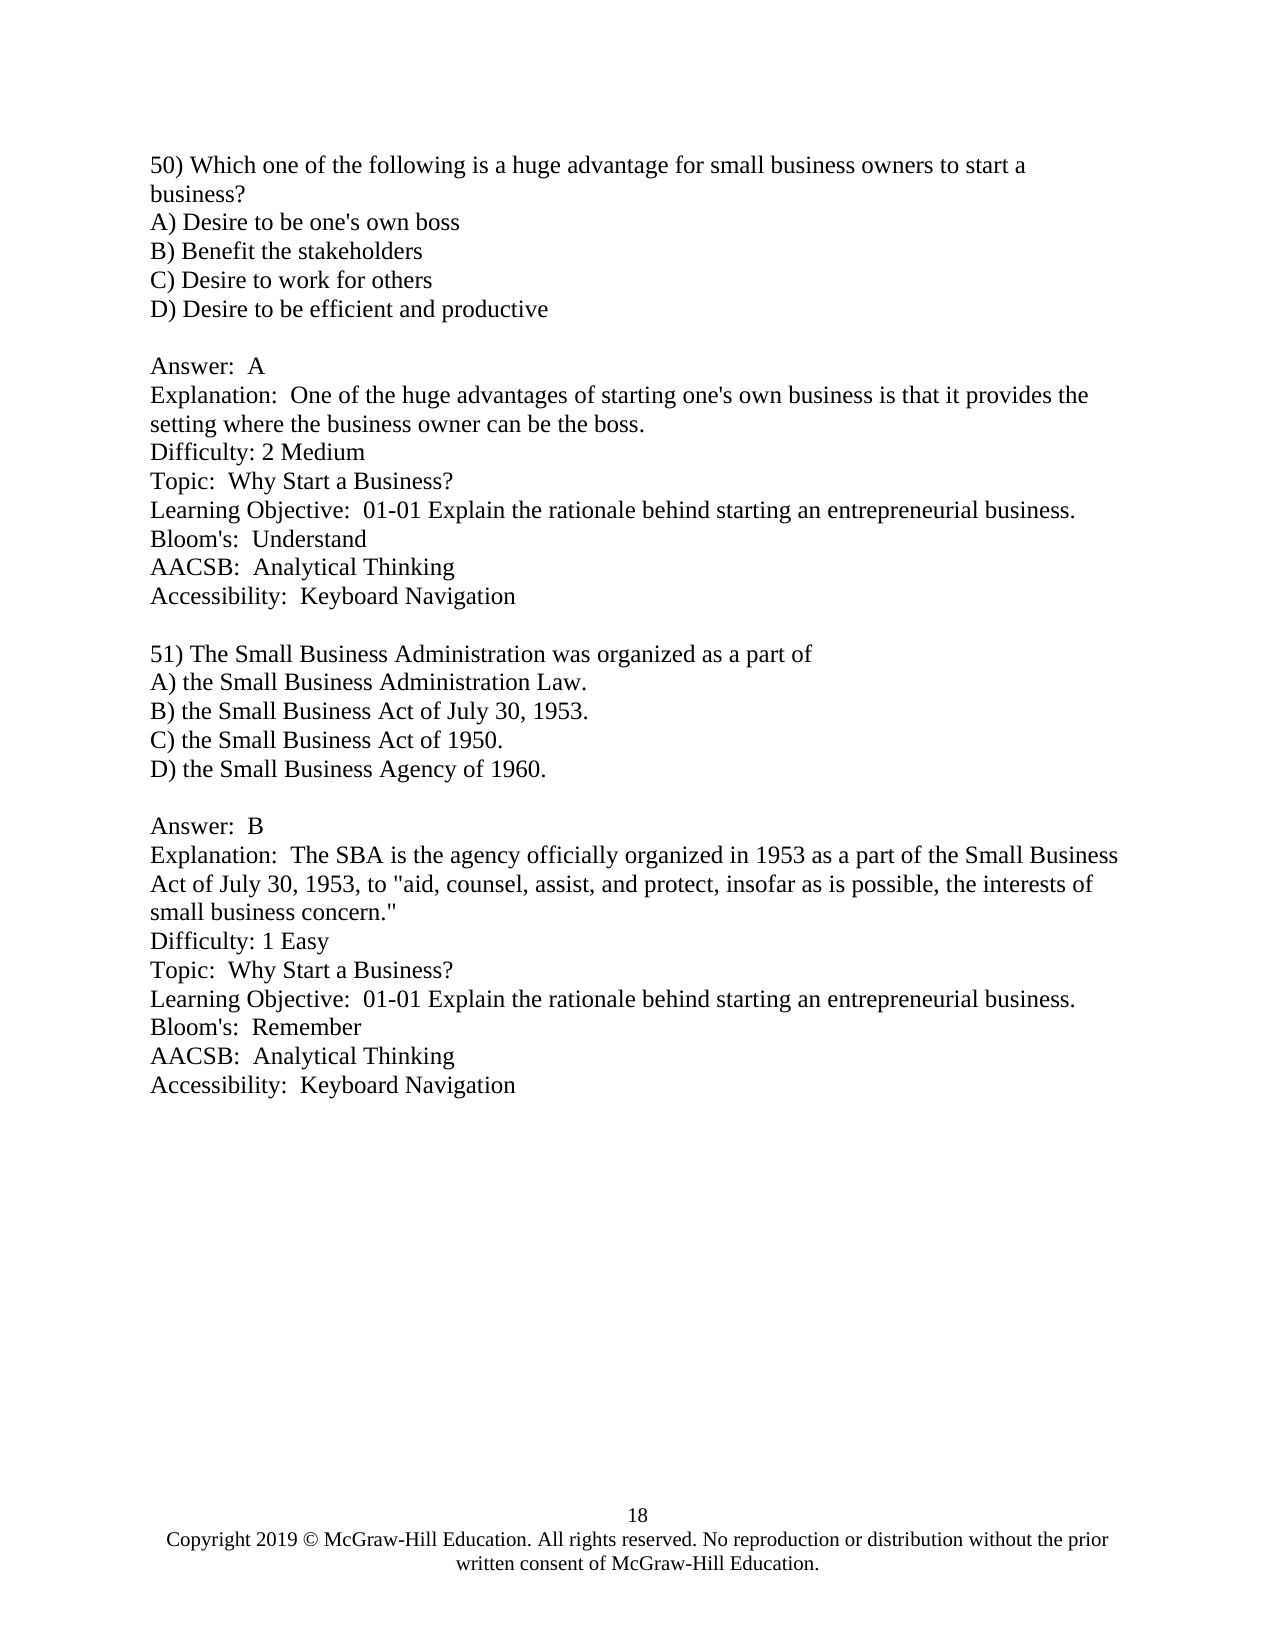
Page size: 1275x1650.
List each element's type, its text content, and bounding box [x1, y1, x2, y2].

text Accessibility: Keyboard Navigation [150, 581, 1125, 610]
text A) the Small Business Administration Law. [150, 667, 1125, 696]
text Explanation: The SBA is the agency officially organized in 1953 as a part of the Small Business Act of July 30, 1953, to "aid, counsel, assist, and protect, insofar as is possible, the interests of small business concern." [150, 840, 1125, 926]
text D) Desire to be efficient and productive [150, 294, 1125, 322]
text C) the Small Business Act of 1950. [150, 725, 1125, 754]
text Bloom's: Understand [150, 524, 1125, 552]
text A) Desire to be one's own boss [150, 207, 1125, 236]
text C) Desire to work for others [150, 265, 1125, 294]
text Topic: Why Start a Business? [150, 955, 1125, 984]
text Learning Objective: 01-01 Explain the rationale behind starting an entrepreneurial business. [150, 984, 1125, 1012]
text Answer: B [150, 811, 1125, 840]
text Difficulty: 2 Medium [150, 437, 1125, 466]
text Explanation: One of the huge advantages of starting one's own business is that it provides the setting where the business owner can be the boss. [150, 380, 1125, 437]
text Accessibility: Keyboard Navigation [150, 1070, 1125, 1099]
text B) the Small Business Act of July 30, 1953. [150, 696, 1125, 725]
text AACSB: Analytical Thinking [150, 1041, 1125, 1070]
text Learning Objective: 01-01 Explain the rationale behind starting an entrepreneurial business. [150, 495, 1125, 524]
text Bloom's: Remember [150, 1012, 1125, 1041]
text Difficulty: 1 Easy [150, 926, 1125, 955]
text 51) The Small Business Administration was organized as a part of [150, 639, 1125, 667]
text D) the Small Business Agency of 1960. [150, 754, 1125, 782]
text Answer: A [150, 351, 1125, 380]
text B) Benefit the stakeholders [150, 236, 1125, 265]
text Topic: Why Start a Business? [150, 466, 1125, 495]
text 50) Which one of the following is a huge advantage for small business owners to start a business? [150, 150, 1125, 207]
text AACSB: Analytical Thinking [150, 552, 1125, 581]
